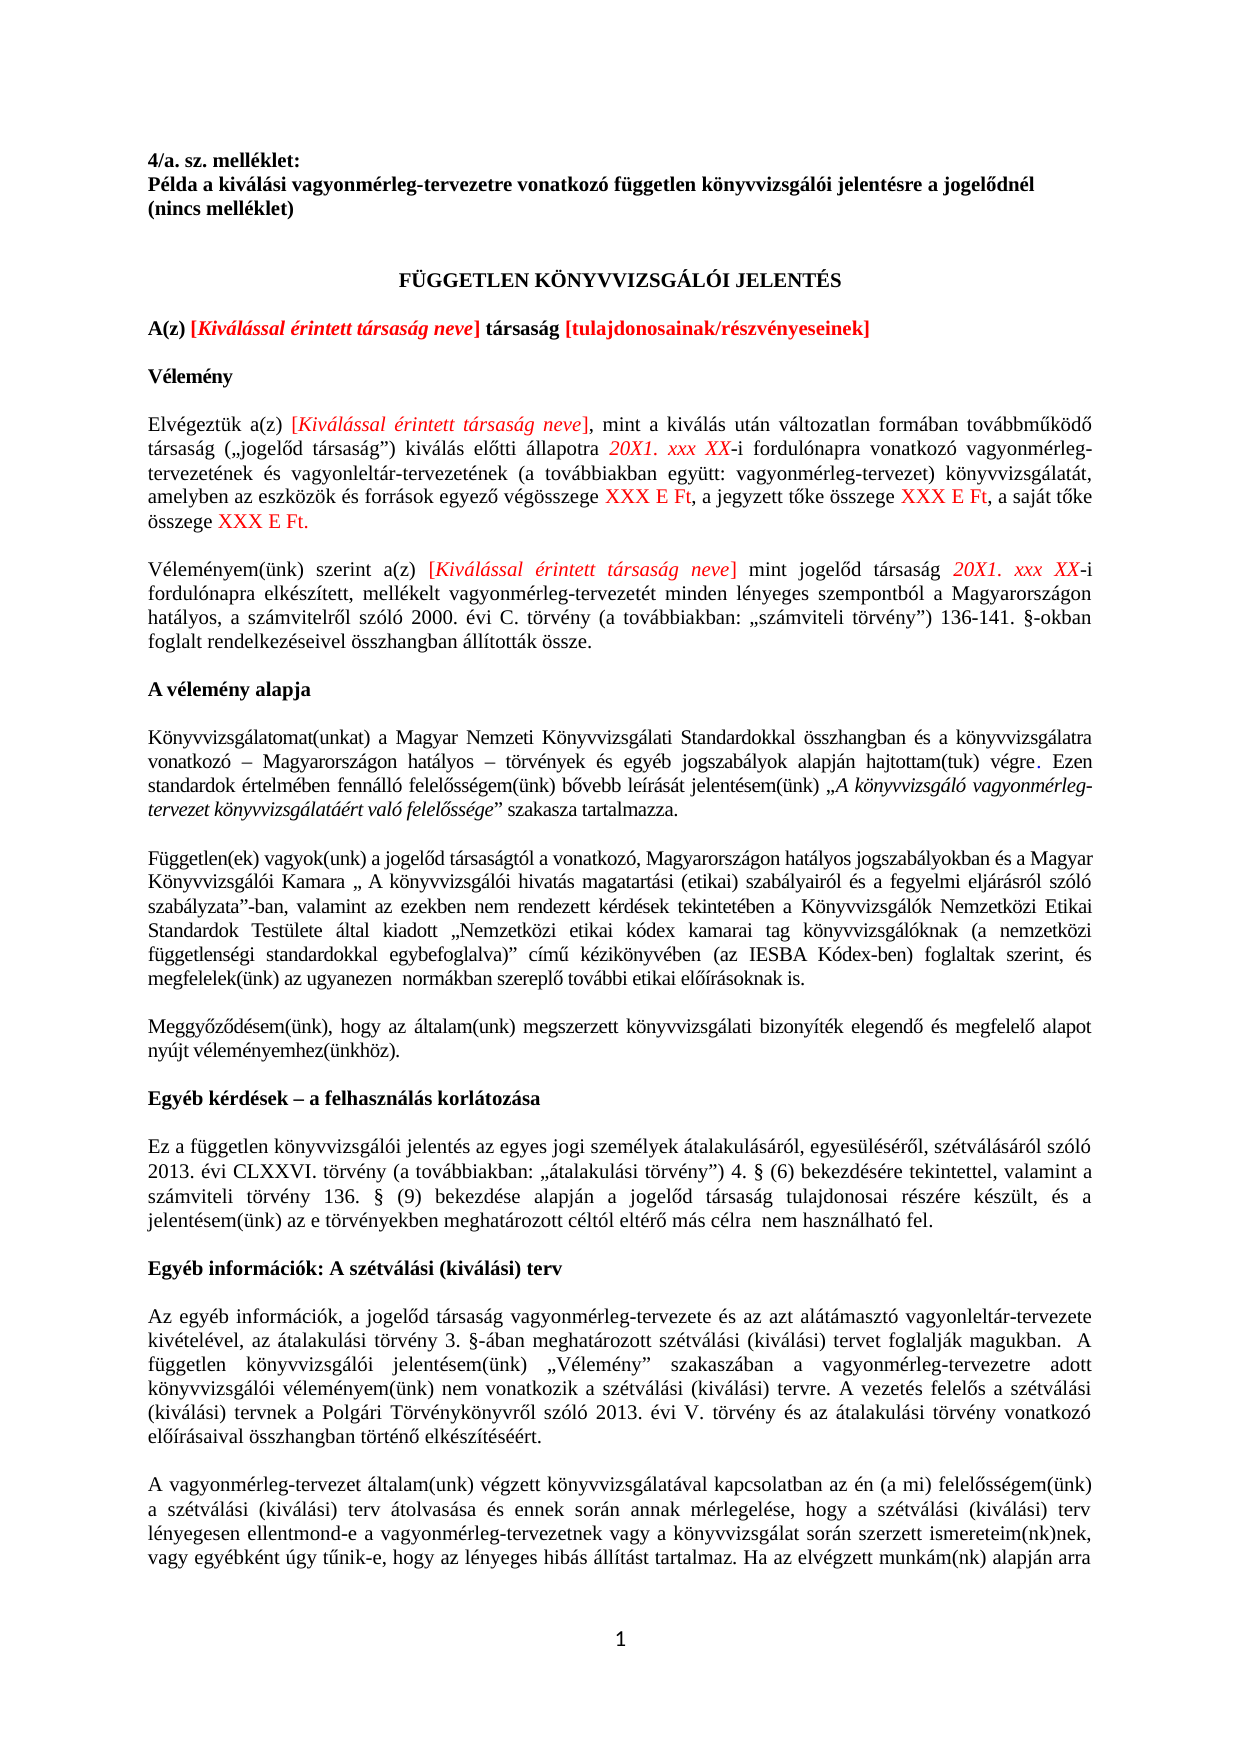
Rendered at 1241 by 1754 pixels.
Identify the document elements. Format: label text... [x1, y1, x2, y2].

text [148, 1472, 1093, 1569]
subtitle 4/a. sz. melléklet: [148, 148, 1093, 172]
text Véleményem(ünk) szerint a(z) [Kiválással érintett társaság neve] mint jogelőd társaság 20X1. xxx XX-i fordulónapra elkészített, mellékelt vagyonmérleg-tervezetét minden lényeges szempontból a Magyarországon hatályos, a számvitelről szóló 2000. évi C. törvény (a továbbiakban: „számviteli törvény”) 136-141. §-okban foglalt rendelkezéseivel összhangban állították össze. [148, 557, 1093, 653]
text Független(ek) vagyok(unk) a jogelőd társaságtól a vonatkozó, Magyarországon hatályos jogszabályokban és a Magyar Könyvvizsgálói Kamara „ A könyvvizsgálói hivatás magatartási (etikai) szabályairól és a fegyelmi eljárásról szóló szabályzata”-ban, valamint az ezekben nem rendezett kérdések tekintetében a Könyvvizsgálók Nemzetközi Etikai Standardok Testülete által kiadott „Nemzetközi etikai kódex kamarai tag könyvvizsgálóknak (a nemzetközi függetlenségi standardokkal egybefoglalva)” című kézikönyvében (az IESBA Kódex-ben) foglaltak szerint, és megfelelek(ünk) az ugyanezen normákban szereplő további etikai előírásoknak is. [148, 845, 1093, 990]
text Ez a független könyvvizsgálói jelentés az egyes jogi személyek átalakulásáról, egyesüléséről, szétválásáról szóló 2013. évi CLXXVI. törvény (a továbbiakban: „átalakulási törvény”) 4. § (6) bekezdésére tekintettel, valamint a számviteli törvény 136. § (9) bekezdése alapján a jogelőd társaság tulajdonosai részére készült, és a jelentésem(ünk) az e törvényekben meghatározott céltól eltérő más célra nem használható fel. [148, 1134, 1093, 1232]
text Meggyőződésem(ünk), hogy az általam(unk) megszerzett könyvvizsgálati bizonyíték elegendő és megfelelő alapot nyújt véleményemhez(ünkhöz). [148, 1014, 1093, 1062]
text Az egyéb információk, a jogelőd társaság vagyonmérleg-tervezete és az azt alátámasztó vagyonleltár-tervezete kivételével, az átalakulási törvény 3. §-ában meghatározott szétválási (kiválási) tervet foglalják magukban. A független könyvvizsgálói jelentésem(ünk) „Vélemény” szakaszában a vagyonmérleg-tervezetre adott könyvvizsgálói véleményem(ünk) nem vonatkozik a szétválási (kiválási) tervre. A vezetés felelős a szétválási (kiválási) tervnek a Polgári Törvénykönyvről szóló 2013. évi V. törvény és az átalakulási törvény vonatkozó előírásaival összhangban történő elkészítéséért. [148, 1304, 1093, 1448]
text Vélemény [148, 364, 1093, 388]
subtitle Példa a kiválási vagyonmérleg-tervezetre vonatkozó független könyvvizsgálói jelentésre a jogelődnél [148, 172, 1093, 196]
text A vélemény alapja [148, 677, 1093, 701]
subtitle (nincs melléklet) [148, 196, 1093, 220]
text Egyéb információk: A szétválási (kiválási) terv [148, 1256, 1093, 1280]
text Könyvvizsgálatomat(unkat) a Magyar Nemzeti Könyvvizsgálati Standardokkal összhangban és a könyvvizsgálatra vonatkozó – Magyarországon hatályos – törvények és egyéb jogszabályok alapján hajtottam(tuk) végre. Ezen standardok értelmében fennálló felelősségem(ünk) bővebb leírását jelentésem(ünk) „A könyvvizsgáló vagyonmérleg-tervezet könyvvizsgálatáért való felelőssége” szakasza tartalmazza. [148, 725, 1093, 821]
text A(z) [Kiválással érintett társaság neve] társaság [tulajdonosainak/részvényeseinek] [148, 316, 1093, 340]
text Egyéb kérdések – a felhasználás korlátozása [148, 1086, 1093, 1110]
text FÜGGETLEN KÖNYVVIZSGÁLÓI JELENTÉS [148, 268, 1093, 292]
text Elvégeztük a(z) [Kiválással érintett társaság neve], mint a kiválás után változatlan formában továbbműködő társaság („jogelőd társaság”) kiválás előtti állapotra 20X1. xxx XX-i fordulónapra vonatkozó vagyonmérleg-tervezetének és vagyonleltár-tervezetének (a továbbiakban együtt: vagyonmérleg-tervezet) könyvvizsgálatát, amelyben az eszközök és források egyező végösszege XXX E Ft, a jegyzett tőke összege XXX E Ft, a saját tőke összege XXX E Ft. [148, 412, 1093, 533]
